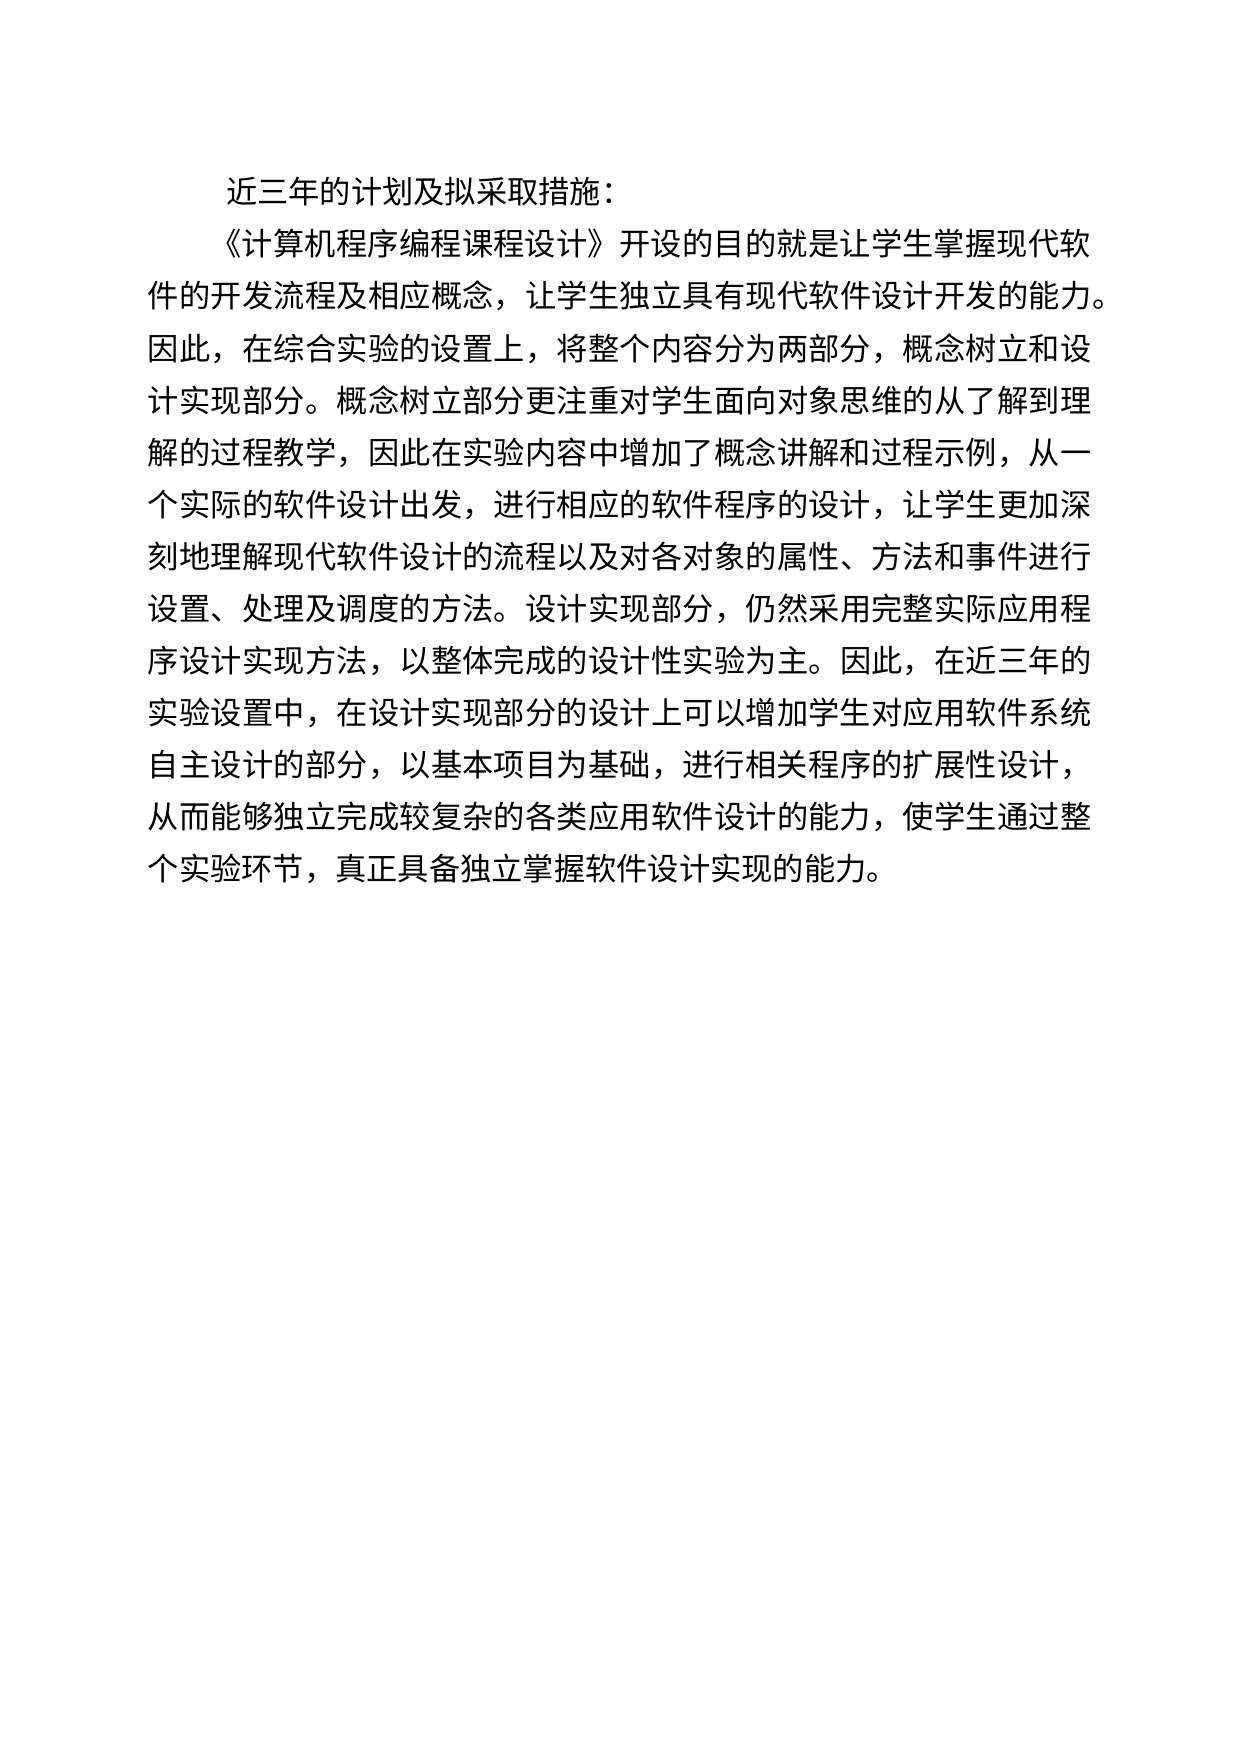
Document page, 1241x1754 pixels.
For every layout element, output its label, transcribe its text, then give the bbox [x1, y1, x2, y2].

text 《计算机程序编程课程设计》开设的目的就是让学生掌握现代软件的开发流程及相应概念，让学生独立具有现代软件设计开发的能力。因此，在综合实验的设置上，将整个内容分为两部分，概念树立和设计实现部分。概念树立部分更注重对学生面向对象思维的从了解到理解的过程教学，因此在实验内容中增加了概念讲解和过程示例，从一个实际的软件设计出发，进行相应的软件程序的设计，让学生更加深刻地理解现代软件设计的流程以及对各对象的属性、方法和事件进行设置、处理及调度的方法。设计实现部分，仍然采用完整实际应用程序设计实现方法，以整体完成的设计性实验为主。因此，在近三年的实验设置中，在设计实现部分的设计上可以增加学生对应用软件系统自主设计的部分，以基本项目为基础，进行相关程序的扩展性设计，从而能够独立完成较复杂的各类应用软件设计的能力，使学生通过整个实验环节，真正具备独立掌握软件设计实现的能力。 [148, 214, 1092, 891]
text 近三年的计划及拟采取措施： [148, 162, 1092, 214]
